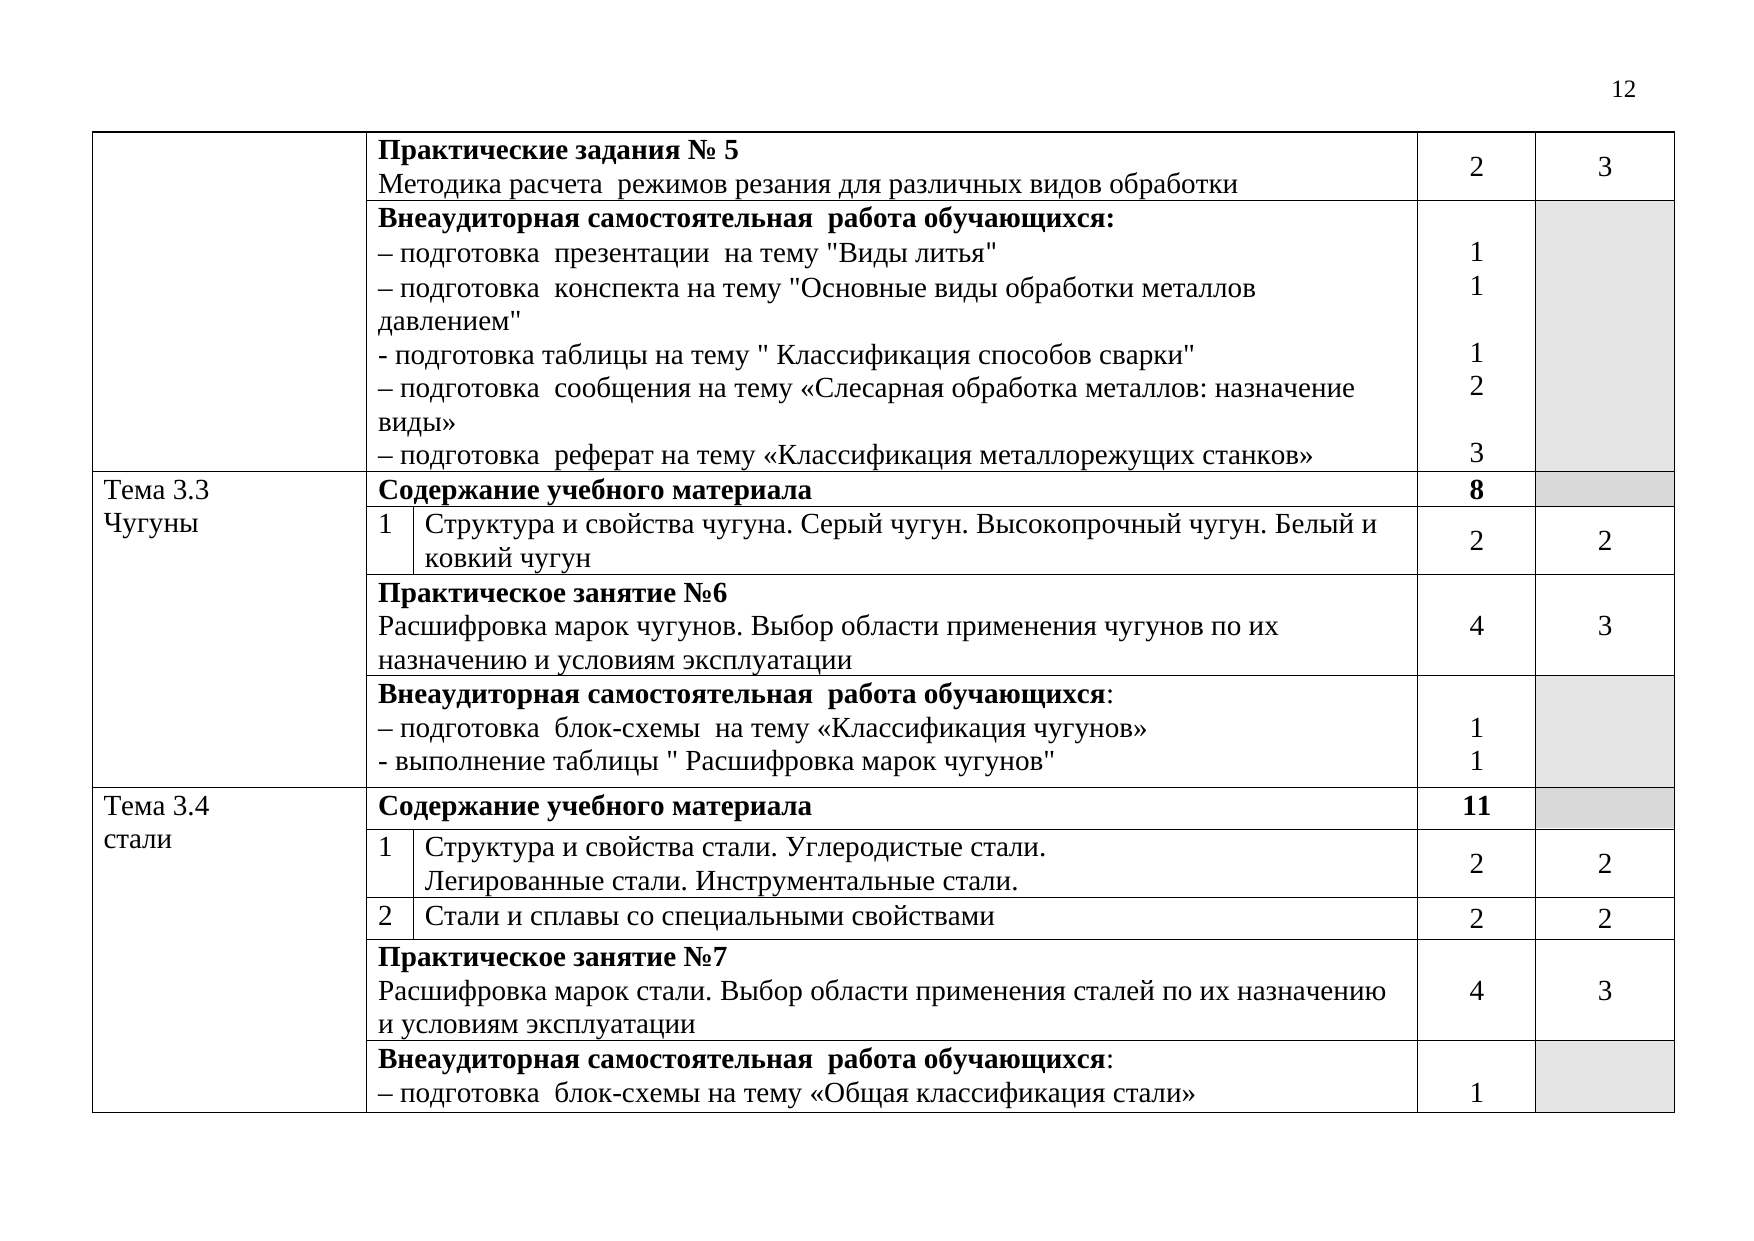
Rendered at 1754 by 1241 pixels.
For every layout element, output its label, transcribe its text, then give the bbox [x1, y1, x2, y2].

table_cell Структура и свойства чугуна. Серый чугун. Высокопрочный чугун. Белый и ковкий чугун [414, 507, 1417, 574]
table_cell 1 1 1 [1418, 1041, 1535, 1112]
table_cell 11 [1418, 788, 1535, 828]
table_cell Содержание учебного материала [367, 788, 1417, 828]
table_cell 4 [1418, 575, 1535, 675]
table_cell Тема 3.4 стали [93, 788, 366, 1112]
table_cell [1536, 472, 1674, 506]
table_cell 2 [367, 898, 413, 938]
table_cell [1536, 676, 1674, 787]
table_cell Внеаудиторная самостоятельная работа обучающихся: – подготовка блок-схемы на тему «Классификация чугунов» - выполнение таблицы " Расшифровка марок чугунов" [367, 676, 1417, 787]
table_cell Практическое занятие №6 Расшифровка марок чугунов. Выбор области применения чугунов по их назначению и условиям эксплуатации [367, 575, 1417, 675]
table_cell 1 1 [1418, 676, 1535, 787]
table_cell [367, 1041, 1417, 1112]
table_cell 1 1 1 2 3 [1418, 201, 1535, 471]
table_cell Тема 3.3 Чугуны [93, 472, 366, 787]
table_cell Стали и сплавы со специальными свойствами [414, 898, 1417, 938]
table_cell Практическое занятие №7 Расшифровка марок стали. Выбор области применения сталей по их назначению и условиям эксплуатации [367, 940, 1417, 1040]
table_cell Структура и свойства стали. Углеродистые стали. Легированные стали. Инструментальные стали. [414, 830, 1417, 897]
table_cell 3 [1536, 940, 1674, 1040]
table_cell 3 [1536, 575, 1674, 675]
table_cell [1536, 1041, 1674, 1112]
table_cell 4 [1418, 940, 1535, 1040]
table_cell 2 [1536, 898, 1674, 938]
table_cell 2 [1418, 133, 1535, 199]
table_cell 3 [1536, 133, 1674, 199]
table_cell 2 [1418, 507, 1535, 574]
table_cell 1 [367, 830, 413, 897]
table_cell 2 [1536, 830, 1674, 897]
table_cell 2 [1418, 898, 1535, 938]
table_cell 2 [1536, 507, 1674, 574]
table_cell 1 [367, 507, 413, 574]
table_cell 8 [1418, 472, 1535, 506]
table_cell Внеаудиторная самостоятельная работа обучающихся: – подготовка презентации на тему "Виды литья" – подготовка конспекта на тему "Основные виды обработки металлов давлением" - подготовка таблицы на тему " Классификация способов сварки" – подготовка сообщения на тему «Слесарная обработка металлов: назначение виды» – подготовка реферат на тему «Классификация металлорежущих станков» [367, 201, 1417, 471]
table_cell 2 [1418, 830, 1535, 897]
table_cell Содержание учебного материала [367, 472, 1417, 506]
table_cell Практические задания № 5 Методика расчета режимов резания для различных видов обработки [367, 133, 1417, 199]
table_cell [1536, 201, 1674, 471]
table_cell [1536, 788, 1674, 828]
